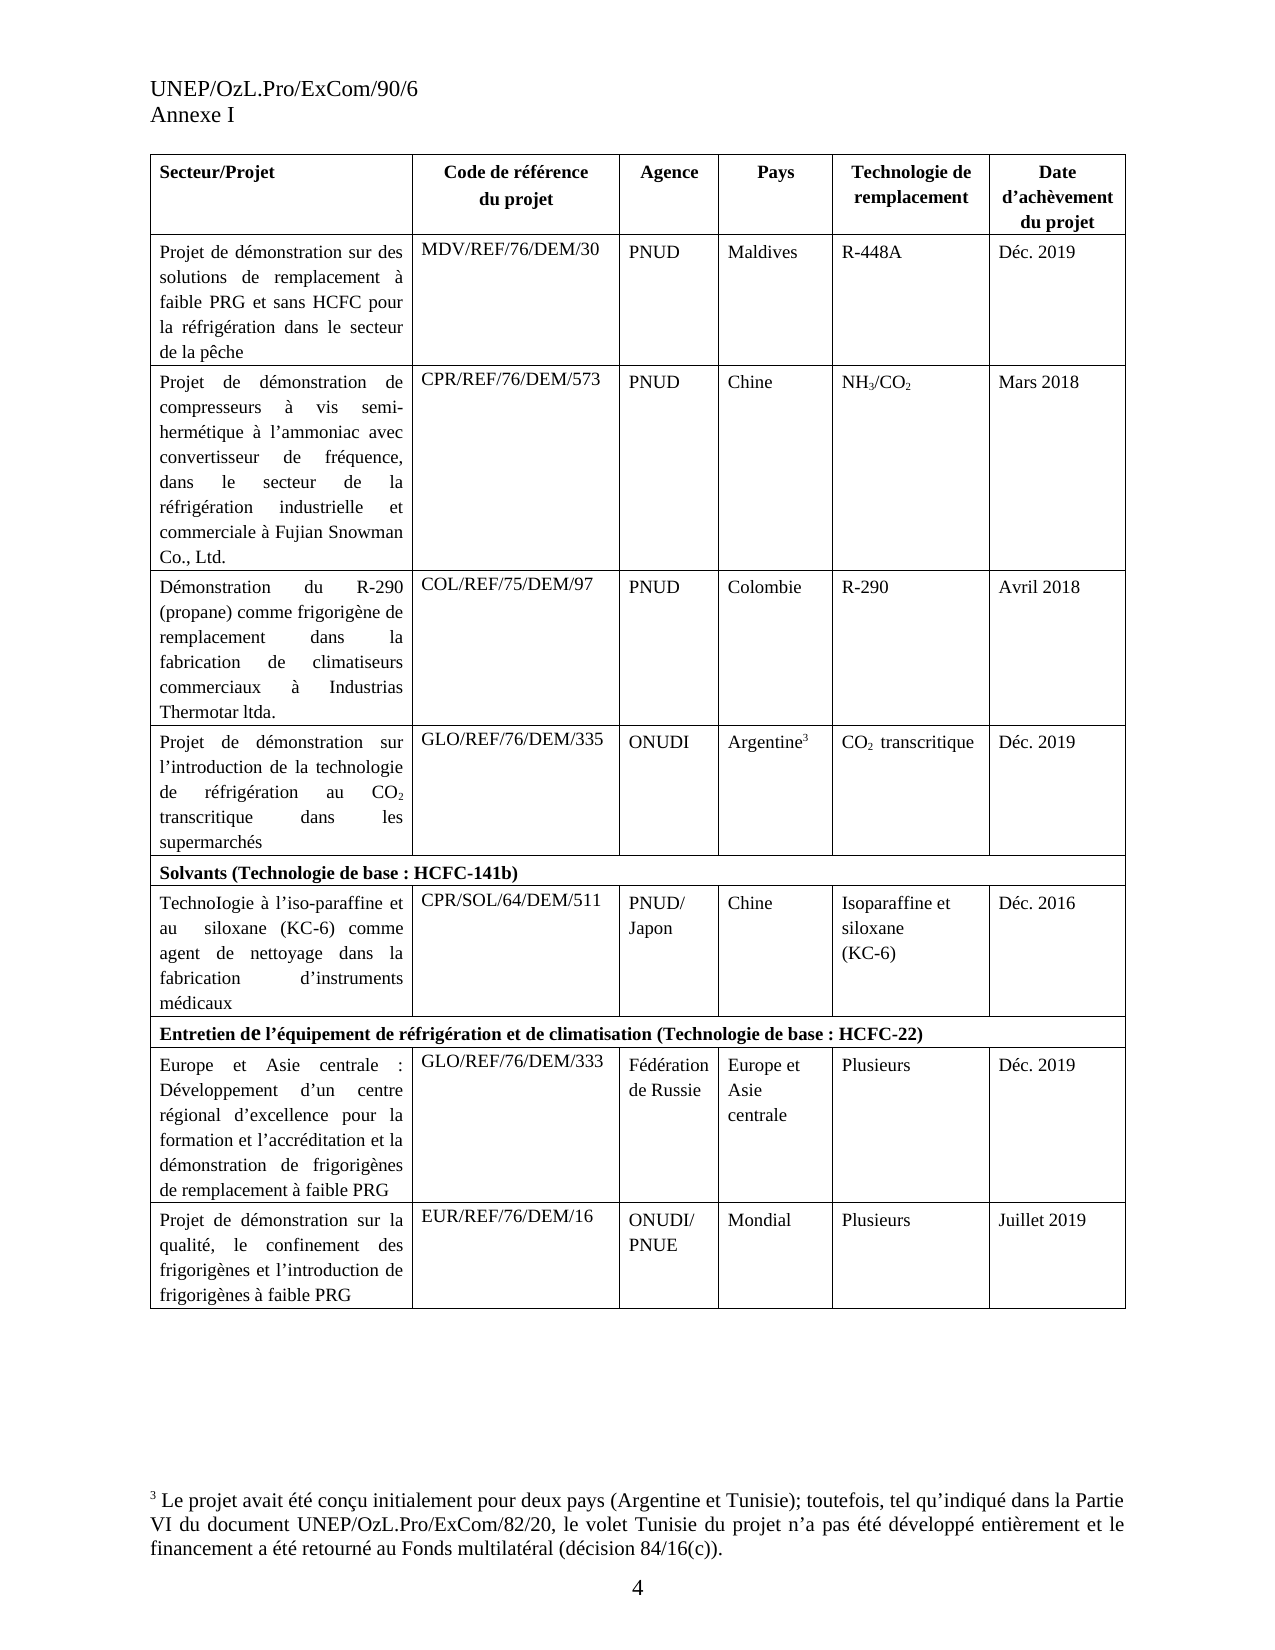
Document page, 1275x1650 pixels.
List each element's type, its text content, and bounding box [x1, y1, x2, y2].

table_header Technologie de remplacement [833, 155, 989, 234]
table_cell Démonstration du R-290 (propane) comme frigorigène de remplacement dans la fabrication de climatiseurs commerciaux à Industrias Thermotar ltda. [151, 571, 412, 725]
table_cell Colombie [719, 571, 832, 725]
table_cell PNUD [620, 235, 718, 364]
table_header Secteur/Projet [151, 155, 412, 234]
table_cell R-448A [833, 235, 989, 364]
table_cell ONUDI [620, 726, 718, 855]
table_cell EUR/REF/76/DEM/16 [413, 1203, 619, 1307]
table_cell GLO/REF/76/DEM/333 [413, 1048, 619, 1202]
table_cell MDV/REF/76/DEM/30 [413, 235, 619, 364]
table_cell Projet de démonstration sur l’introduction de la technologie de réfrigération au CO2 transcritique dans les supermarchés [151, 726, 412, 855]
table_cell ONUDI/ PNUE [620, 1203, 718, 1307]
table_cell Entretien de l’équipement de réfrigération et de climatisation (Technologie de base : HCFC-22) [151, 1017, 1125, 1047]
table_cell Mars 2018 [990, 366, 1125, 570]
table_cell Plusieurs [833, 1048, 989, 1202]
table_cell PNUD [620, 366, 718, 570]
table_header Date d’achèvement du projet [990, 155, 1125, 234]
table_cell Déc. 2019 [990, 1048, 1125, 1202]
table_cell Déc. 2019 [990, 726, 1125, 855]
table_cell PNUD [620, 571, 718, 725]
table_cell Isoparaffine et siloxane (KC-6) [833, 886, 989, 1016]
table_cell Plusieurs [833, 1203, 989, 1307]
table_cell CPR/REF/76/DEM/573 [413, 366, 619, 570]
table_cell NH3/CO2 [833, 366, 989, 570]
table_cell Maldives [719, 235, 832, 364]
table_cell PNUD/ Japon [620, 886, 718, 1016]
table_cell Chine [719, 366, 832, 570]
table_cell Argentine [719, 726, 832, 855]
table_cell CO2 transcritique [833, 726, 989, 855]
table_cell TechnoIogie à l’iso-paraffine et au siloxane (KC-6) comme agent de nettoyage dans la fabrication d’instruments médicaux [151, 886, 412, 1016]
table_cell Chine [719, 886, 832, 1016]
table_cell Projet de démonstration sur des solutions de remplacement à faible PRG et sans HCFC pour la réfrigération dans le secteur de la pêche [151, 235, 412, 364]
table_cell Projet de démonstration de compresseurs à vis semi-hermétique à l’ammoniac avec convertisseur de fréquence, dans le secteur de la réfrigération industrielle et commerciale à Fujian Snowman Co., Ltd. [151, 366, 412, 570]
table_header Pays [719, 155, 832, 234]
table_cell Solvants (Technologie de base : HCFC-141b) [151, 856, 1125, 885]
table_cell Déc. 2019 [990, 235, 1125, 364]
table_cell CPR/SOL/64/DEM/511 [413, 886, 619, 1016]
table_cell Mondial [719, 1203, 832, 1307]
table_cell Déc. 2016 [990, 886, 1125, 1016]
table_cell GLO/REF/76/DEM/335 [413, 726, 619, 855]
table_header Agence [620, 155, 718, 234]
table_cell Europe et Asie centrale : Développement d’un centre régional d’excellence pour la formation et l’accréditation et la démonstration de frigorigènes de remplacement à faible PRG [151, 1048, 412, 1202]
table_cell COL/REF/75/DEM/97 [413, 571, 619, 725]
table_cell Juillet 2019 [990, 1203, 1125, 1307]
table_cell Europe et Asie centrale [719, 1048, 832, 1202]
table_header Code de référence du projet [413, 155, 619, 234]
table_cell Fédération de Russie [620, 1048, 718, 1202]
table_cell R-290 [833, 571, 989, 725]
table_cell Avril 2018 [990, 571, 1125, 725]
table_cell Projet de démonstration sur la qualité, le confinement des frigorigènes et l’introduction de frigorigènes à faible PRG [151, 1203, 412, 1307]
